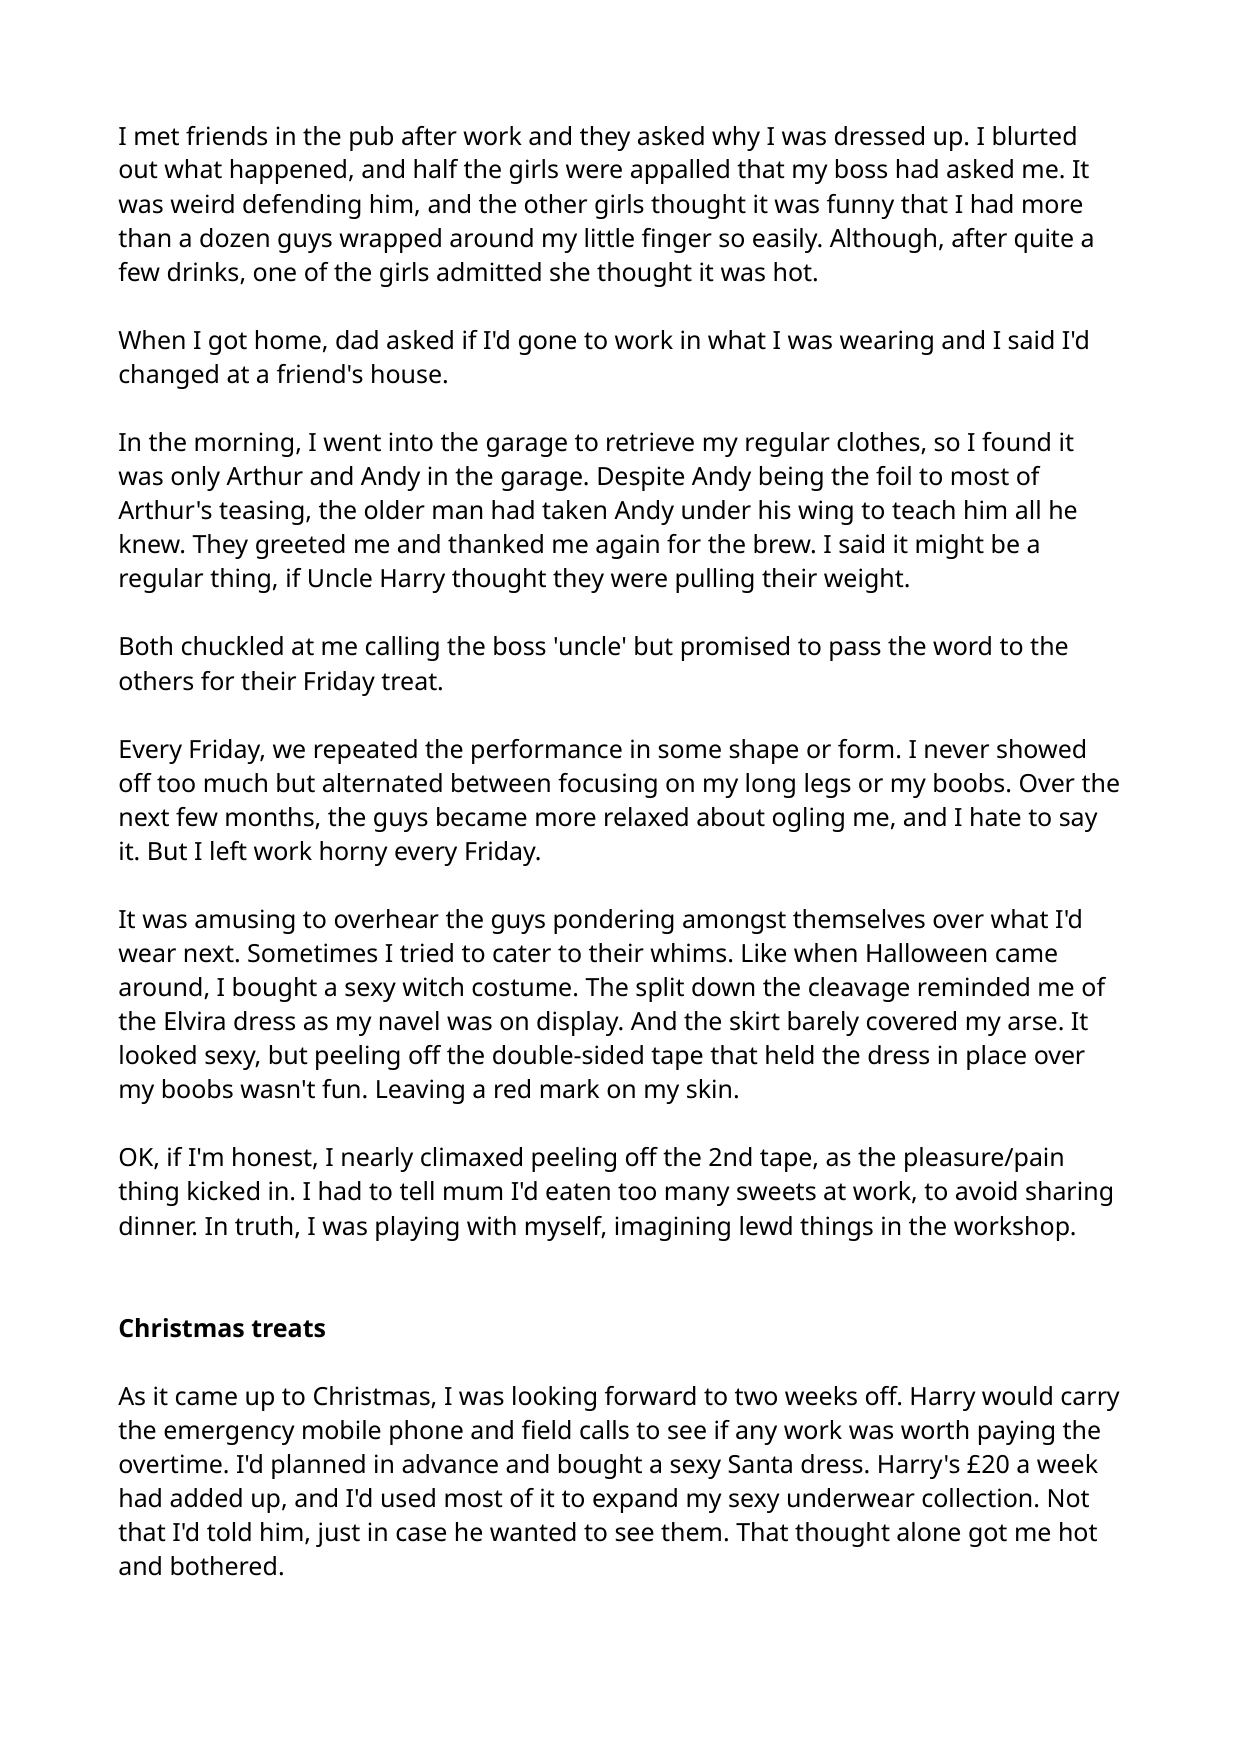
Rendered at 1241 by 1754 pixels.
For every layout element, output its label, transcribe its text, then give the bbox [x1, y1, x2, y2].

text I met friends in the pub after work and they asked why I was dressed up. I blurted out what happened, and half the girls were appalled that my boss had asked me. It was weird defending him, and the other girls thought it was funny that I had more than a dozen guys wrapped around my little finger so easily. Although, after quite a few drinks, one of the girls admitted she thought it was hot. [118, 118, 1122, 288]
text In the morning, I went into the garage to retrieve my regular clothes, so I found it was only Arthur and Andy in the garage. Despite Andy being the foil to most of Arthur's teasing, the older man had taken Andy under his wing to teach him all he knew. They greeted me and thanked me again for the brew. I said it might be a regular thing, if Uncle Harry thought they were pulling their weight. [118, 425, 1122, 595]
text It was amusing to overhear the guys pondering amongst themselves over what I'd wear next. Sometimes I tried to cater to their whims. Like when Halloween came around, I bought a sexy witch costume. The split down the cleavage reminded me of the Elvira dress as my navel was on display. And the skirt barely covered my arse. It looked sexy, but peeling off the double-sided tape that held the dress in place over my boobs wasn't fun. Leaving a red mark on my skin. [118, 902, 1122, 1106]
text When I got home, dad asked if I'd gone to work in what I was wearing and I said I'd changed at a friend's house. [118, 322, 1122, 391]
text Christmas treats [118, 1310, 1122, 1344]
text OK, if I'm honest, I nearly climaxed peeling off the 2nd tape, as the pleasure/pain thing kicked in. I had to tell mum I'd eaten too many sweets at work, to avoid sharing dinner. In truth, I was playing with myself, imagining lewd things in the workshop. [118, 1140, 1122, 1242]
text As it came up to Christmas, I was looking forward to two weeks off. Harry would carry the emergency mobile phone and field calls to see if any work was worth paying the overtime. I'd planned in advance and bought a sexy Santa dress. Harry's £20 a week had added up, and I'd used most of it to expand my sexy underwear collection. Not that I'd told him, just in case he wanted to see them. That thought alone got me hot and bothered. [118, 1378, 1122, 1583]
text Every Friday, we repeated the performance in some shape or form. I never showed off too much but alternated between focusing on my long legs or my boobs. Over the next few months, the guys became more relaxed about ogling me, and I hate to say it. But I left work horny every Friday. [118, 731, 1122, 867]
text Both chuckled at me calling the boss 'uncle' but promised to pass the word to the others for their Friday treat. [118, 629, 1122, 697]
